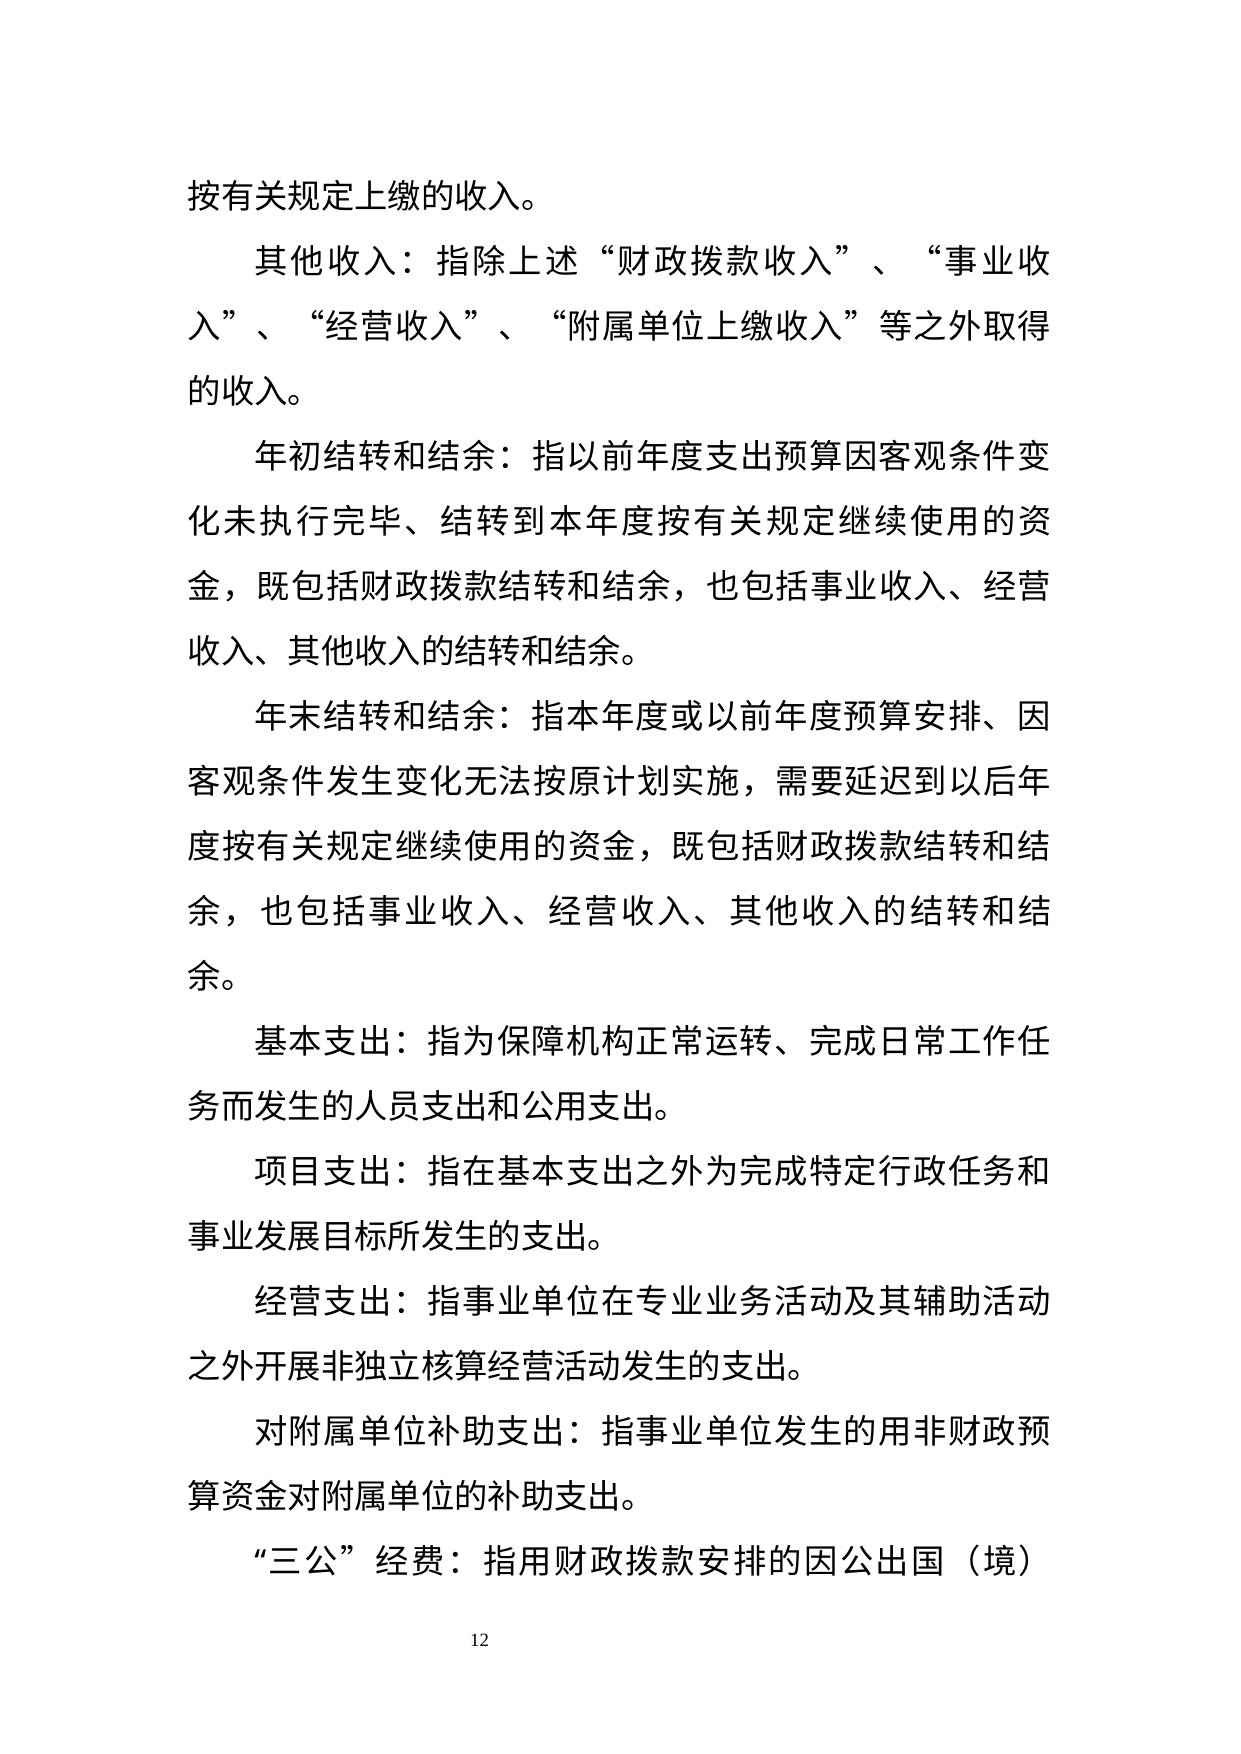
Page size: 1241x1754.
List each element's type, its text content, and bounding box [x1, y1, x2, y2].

text 对附属单位补助支出：指事业单位发生的用非财政预算资金对附属单位的补助支出。 [187, 1397, 1053, 1527]
text 经营支出：指事业单位在专业业务活动及其辅助活动之外开展非独立核算经营活动发生的支出。 [187, 1267, 1053, 1397]
text 年初结转和结余：指以前年度支出预算因客观条件变化未执行完毕、结转到本年度按有关规定继续使用的资金，既包括财政拨款结转和结余，也包括事业收入、经营收入、其他收入的结转和结余。 [187, 422, 1053, 682]
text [187, 162, 1053, 227]
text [187, 1527, 1053, 1592]
text 年末结转和结余：指本年度或以前年度预算安排、因客观条件发生变化无法按原计划实施，需要延迟到以后年度按有关规定继续使用的资金，既包括财政拨款结转和结余，也包括事业收入、经营收入、其他收入的结转和结余。 [187, 682, 1053, 1007]
text 其他收入：指除上述“财政拨款收入”、“事业收入”、“经营收入”、“附属单位上缴收入”等之外取得的收入。 [187, 227, 1053, 422]
text 基本支出：指为保障机构正常运转、完成日常工作任务而发生的人员支出和公用支出。 [187, 1007, 1053, 1137]
text 项目支出：指在基本支出之外为完成特定行政任务和事业发展目标所发生的支出。 [187, 1137, 1053, 1267]
